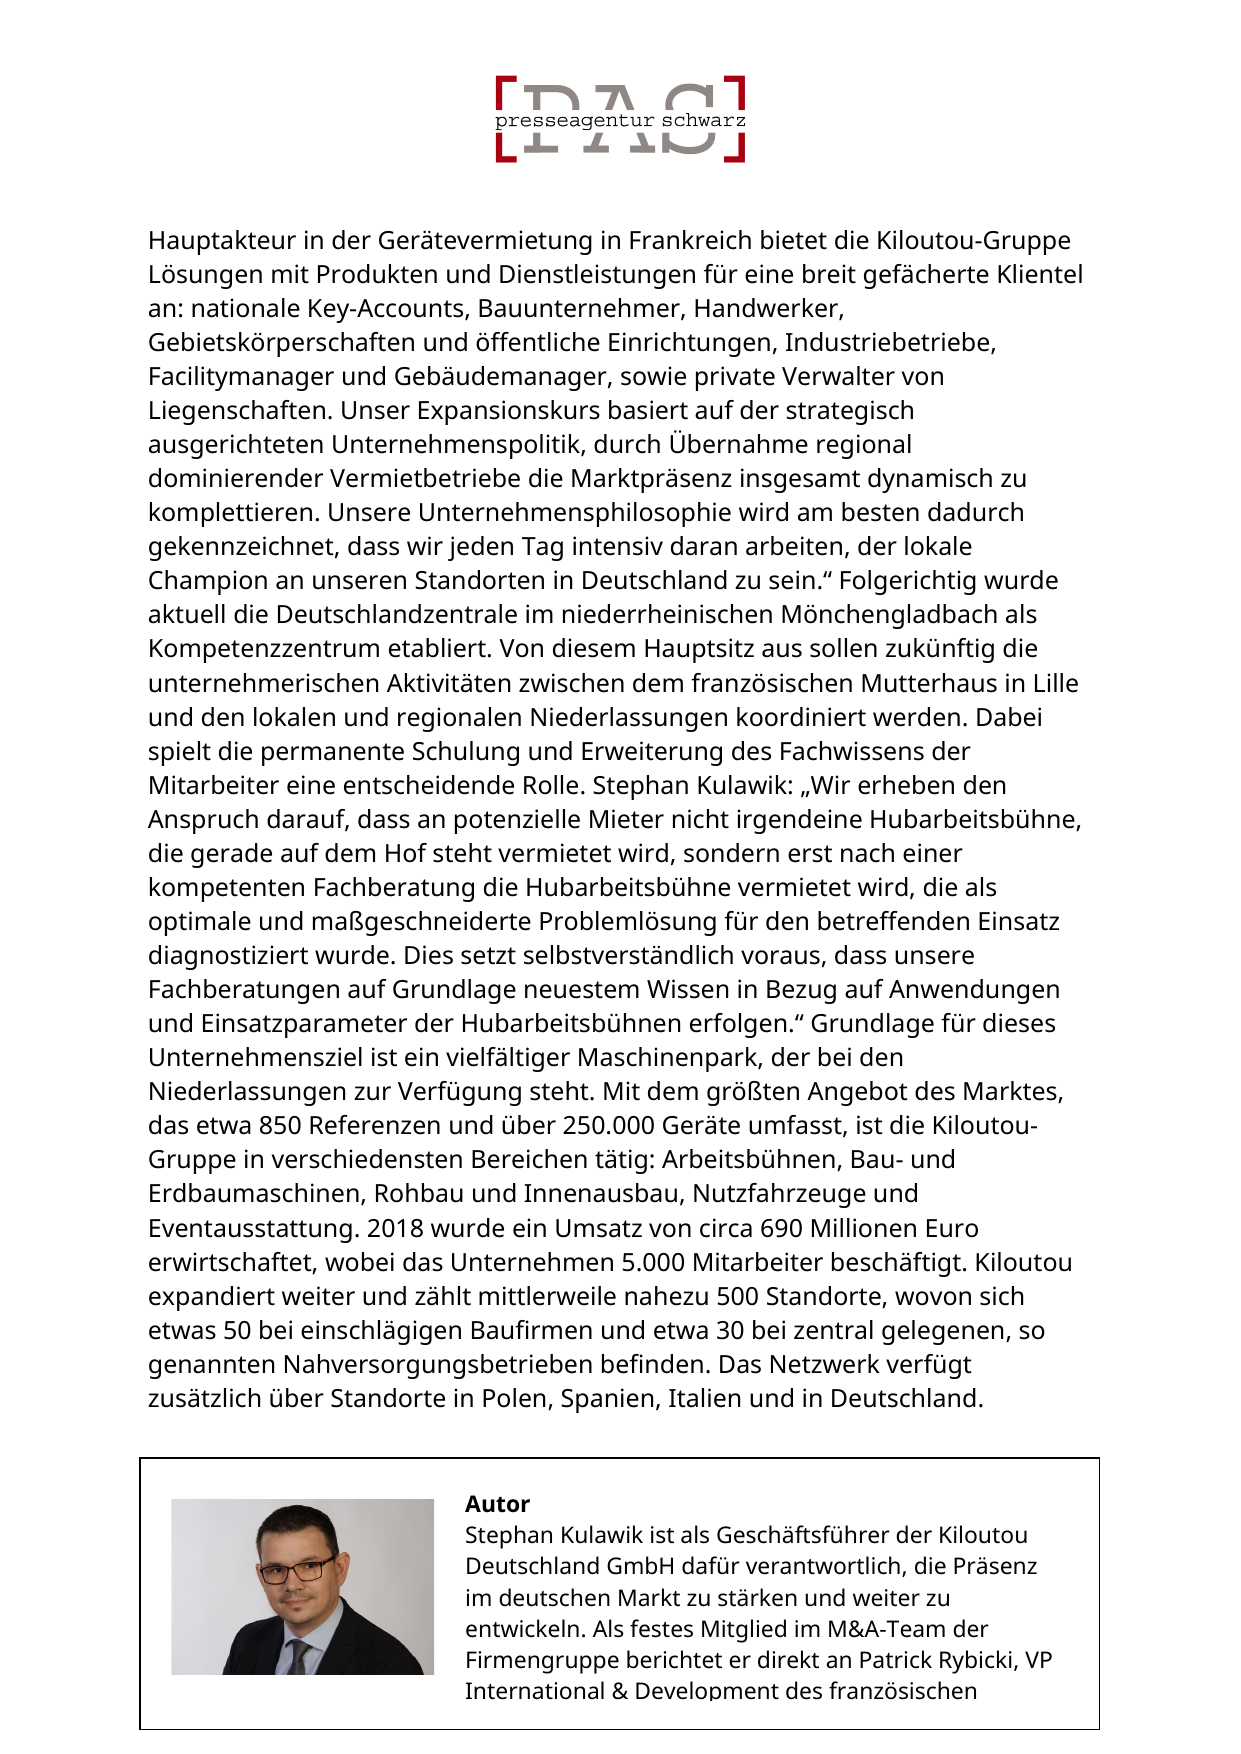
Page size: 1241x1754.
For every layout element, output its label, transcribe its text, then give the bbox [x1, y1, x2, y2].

picture [171, 1499, 435, 1675]
picture [492, 73, 748, 165]
